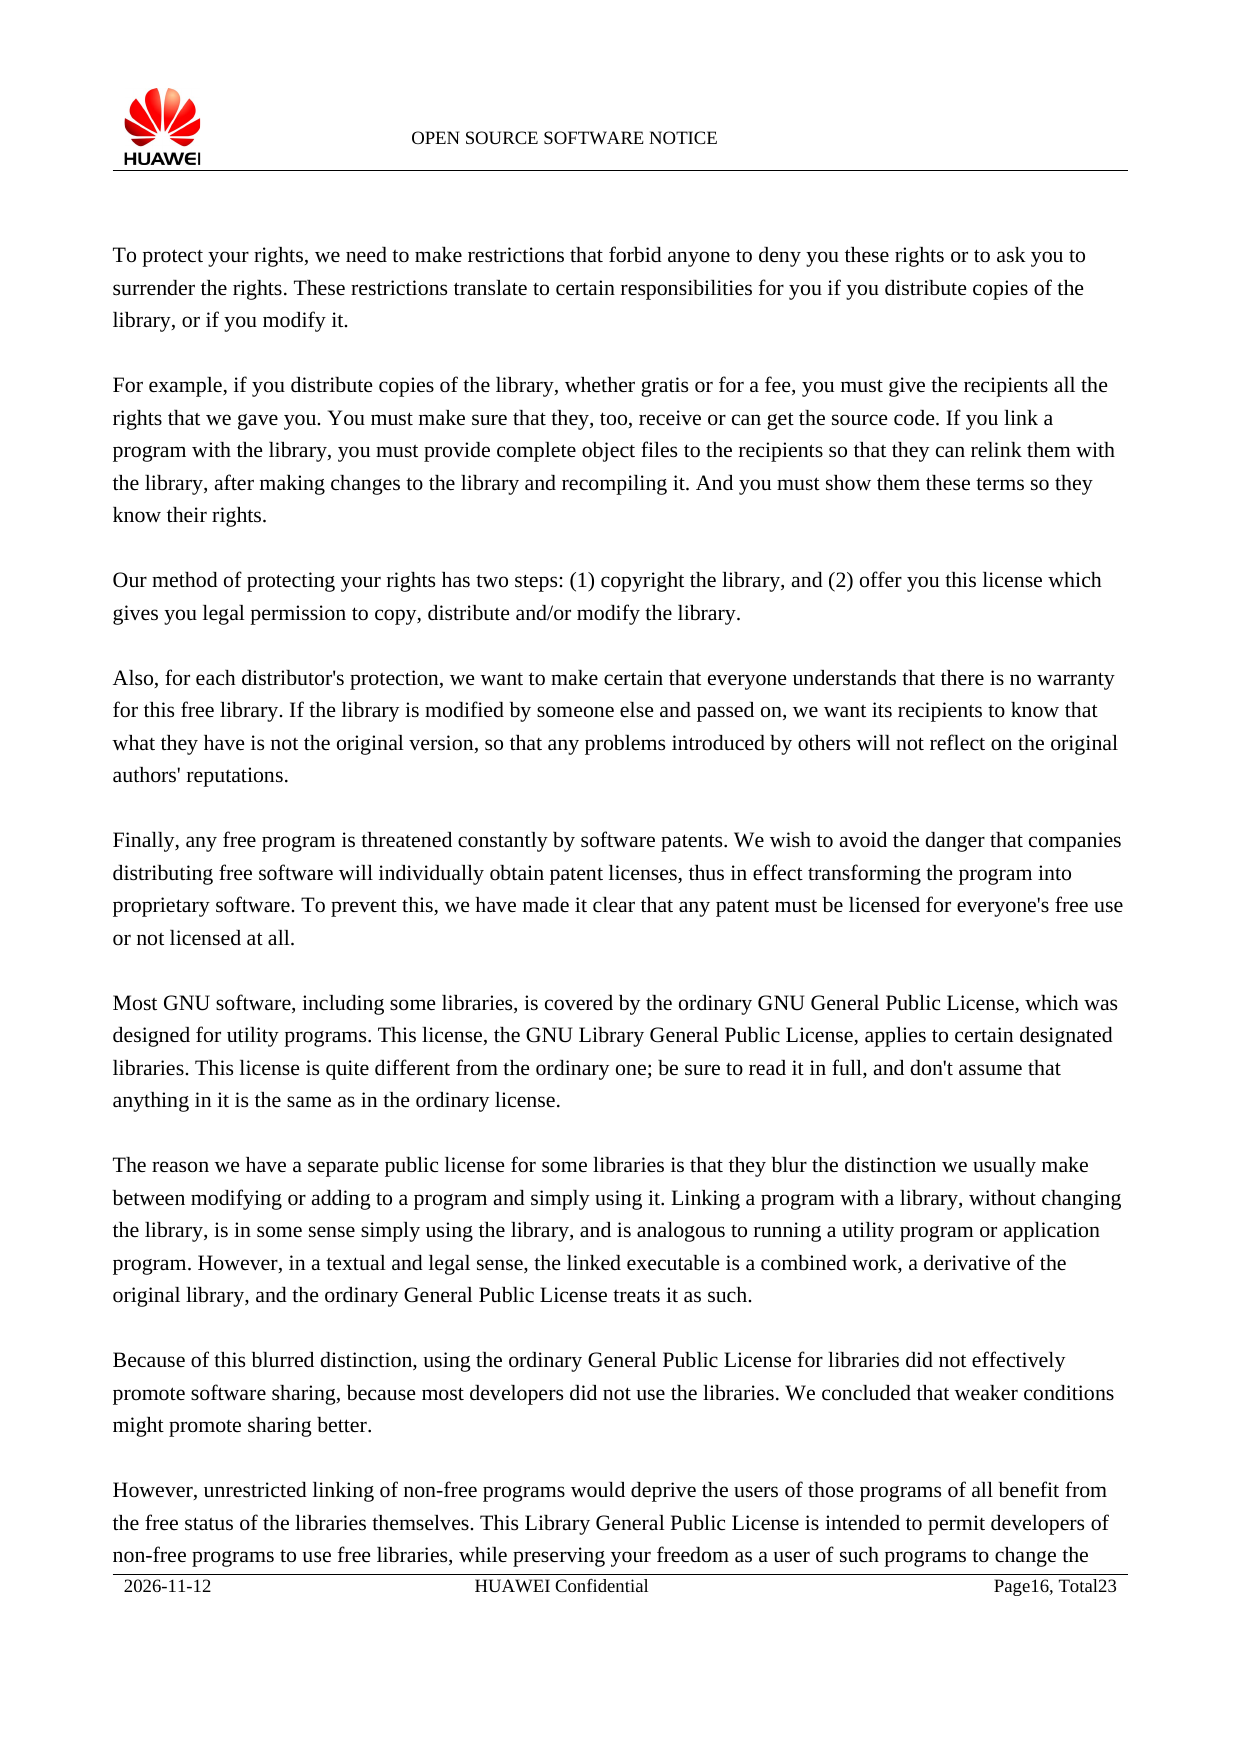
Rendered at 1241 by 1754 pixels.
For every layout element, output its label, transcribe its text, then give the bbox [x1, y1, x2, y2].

picture [124, 88, 201, 165]
